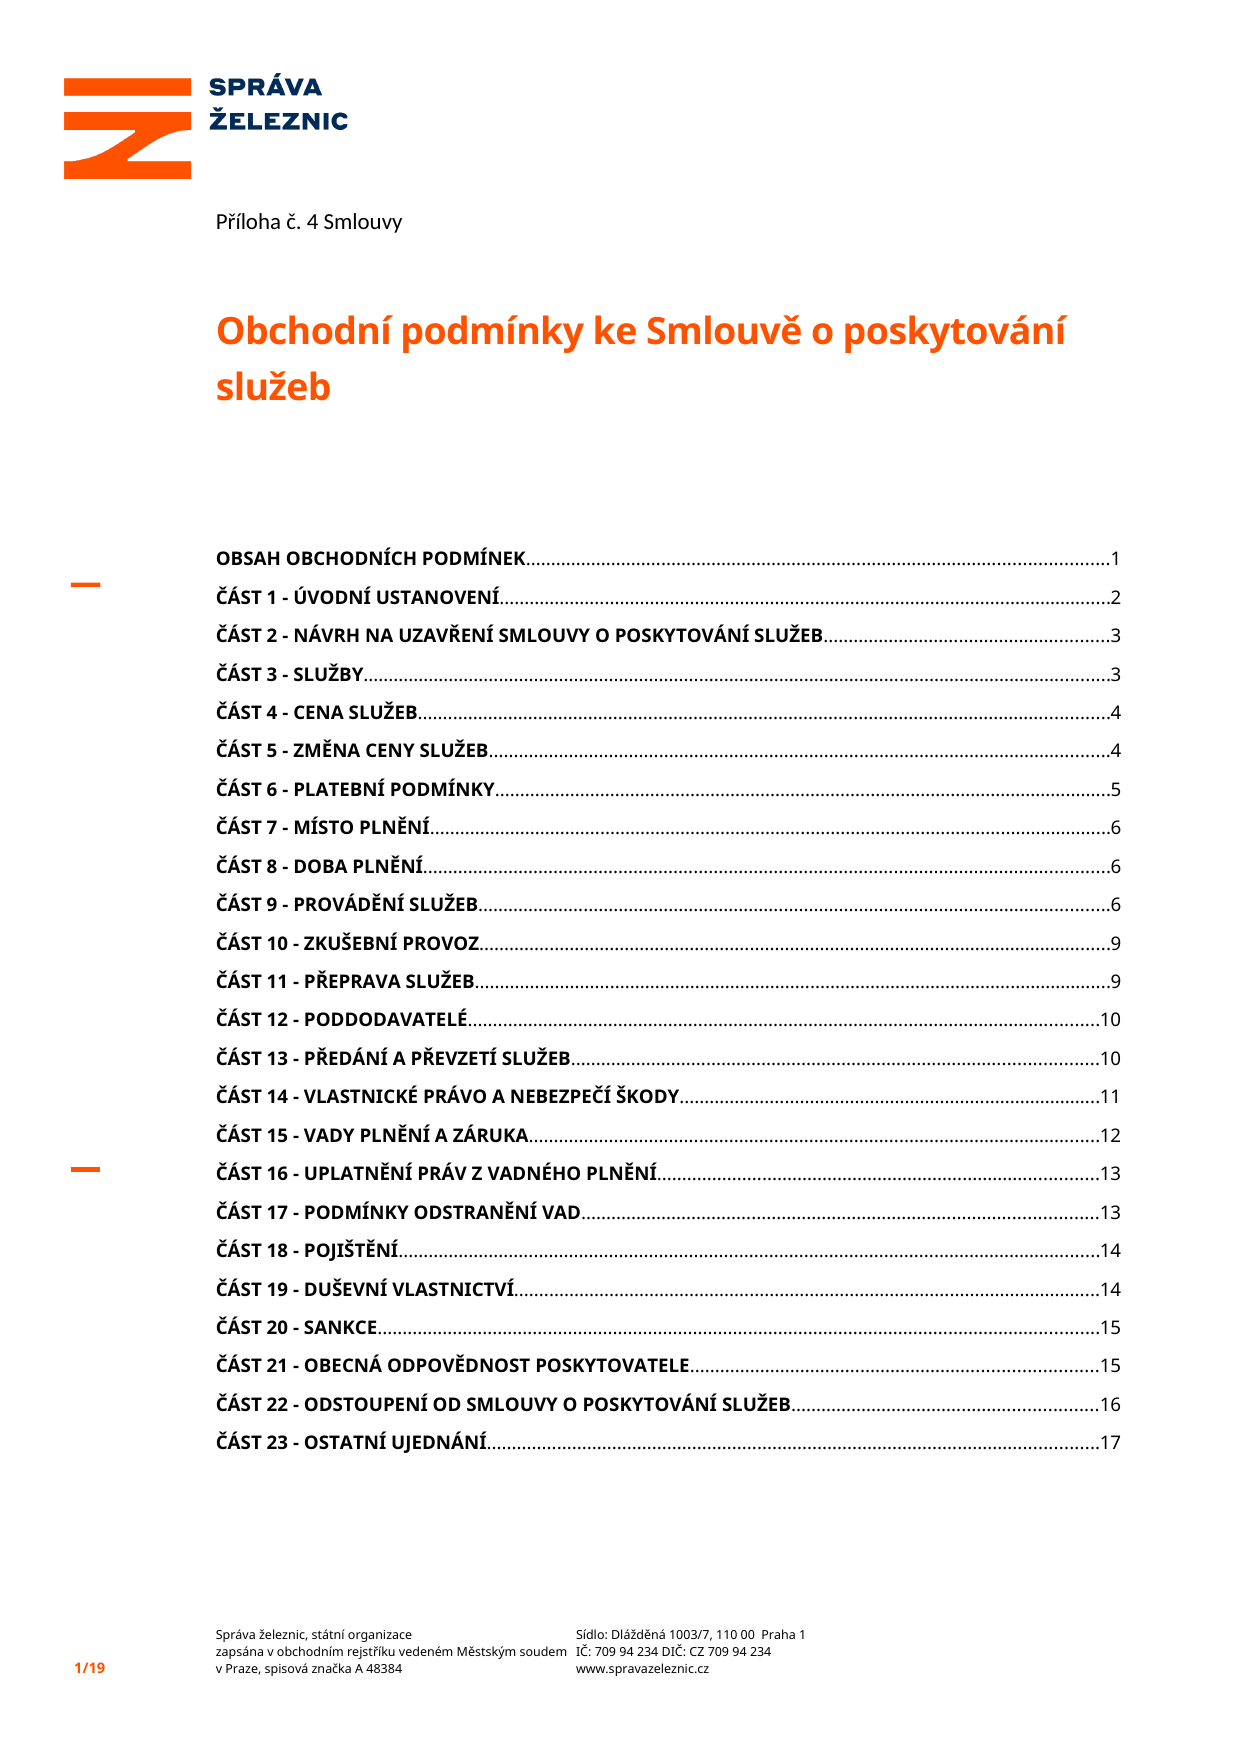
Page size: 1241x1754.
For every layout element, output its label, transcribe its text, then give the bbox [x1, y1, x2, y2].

text ČÁST 15 - VADY PLNĚNÍ A ZÁRUKA 12 [216, 1122, 1122, 1148]
text ČÁST 20 - SANKCE 15 [216, 1314, 1122, 1340]
text ČÁST 4 - CENA SLUŽEB 4 [216, 699, 1122, 725]
text ČÁST 23 - OSTATNÍ UJEDNÁNÍ 17 [216, 1429, 1122, 1455]
text ČÁST 14 - VLASTNICKÉ PRÁVO A NEBEZPEČÍ ŠKODY 11 [216, 1084, 1122, 1109]
text ČÁST 18 - POJIŠTĚNÍ 14 [216, 1237, 1122, 1263]
picture [64, 73, 348, 179]
text ČÁST 8 - DOBA PLNĚNÍ 6 [216, 853, 1122, 878]
text OBSAH OBCHODNÍCH PODMÍNEK 1 [216, 546, 1122, 571]
text ČÁST 16 - UPLATNĚNÍ PRÁV Z VADNÉHO PLNĚNÍ 13 [216, 1161, 1122, 1186]
text ČÁST 21 - OBECNÁ ODPOVĚDNOST POSKYTOVATELE 15 [216, 1353, 1122, 1378]
text ČÁST 10 - ZKUŠEBNÍ PROVOZ 9 [216, 930, 1122, 955]
text Příloha č. 4 Smlouvy [216, 207, 1196, 235]
text ČÁST 22 - ODSTOUPENÍ OD SMLOUVY O POSKYTOVÁNÍ SLUŽEB 16 [216, 1391, 1122, 1417]
text ČÁST 5 - ZMĚNA CENY SLUŽEB 4 [216, 738, 1122, 763]
text ČÁST 12 - PODDODAVATELÉ 10 [216, 1007, 1122, 1032]
text ČÁST 3 - SLUŽBY 3 [216, 661, 1122, 686]
text ČÁST 9 - PROVÁDĚNÍ SLUŽEB 6 [216, 891, 1122, 917]
text ČÁST 13 - PŘEDÁNÍ A PŘEVZETÍ SLUŽEB 10 [216, 1045, 1122, 1071]
text ČÁST 11 - PŘEPRAVA SLUŽEB 9 [216, 968, 1122, 994]
text ČÁST 2 - NÁVRH NA UZAVŘENÍ SMLOUVY O POSKYTOVÁNÍ SLUŽEB 3 [216, 622, 1122, 648]
text ČÁST 19 - DUŠEVNÍ VLASTNICTVÍ 14 [216, 1276, 1122, 1301]
subtitle Obchodní podmínky ke Smlouvě o poskytování služeb [216, 304, 1122, 412]
text ČÁST 6 - PLATEBNÍ PODMÍNKY 5 [216, 776, 1122, 802]
text ČÁST 17 - PODMÍNKY ODSTRANĚNÍ VAD 13 [216, 1199, 1122, 1224]
text ČÁST 7 - MÍSTO PLNĚNÍ 6 [216, 814, 1122, 840]
text ČÁST 1 - ÚVODNÍ USTANOVENÍ 2 [216, 584, 1122, 609]
